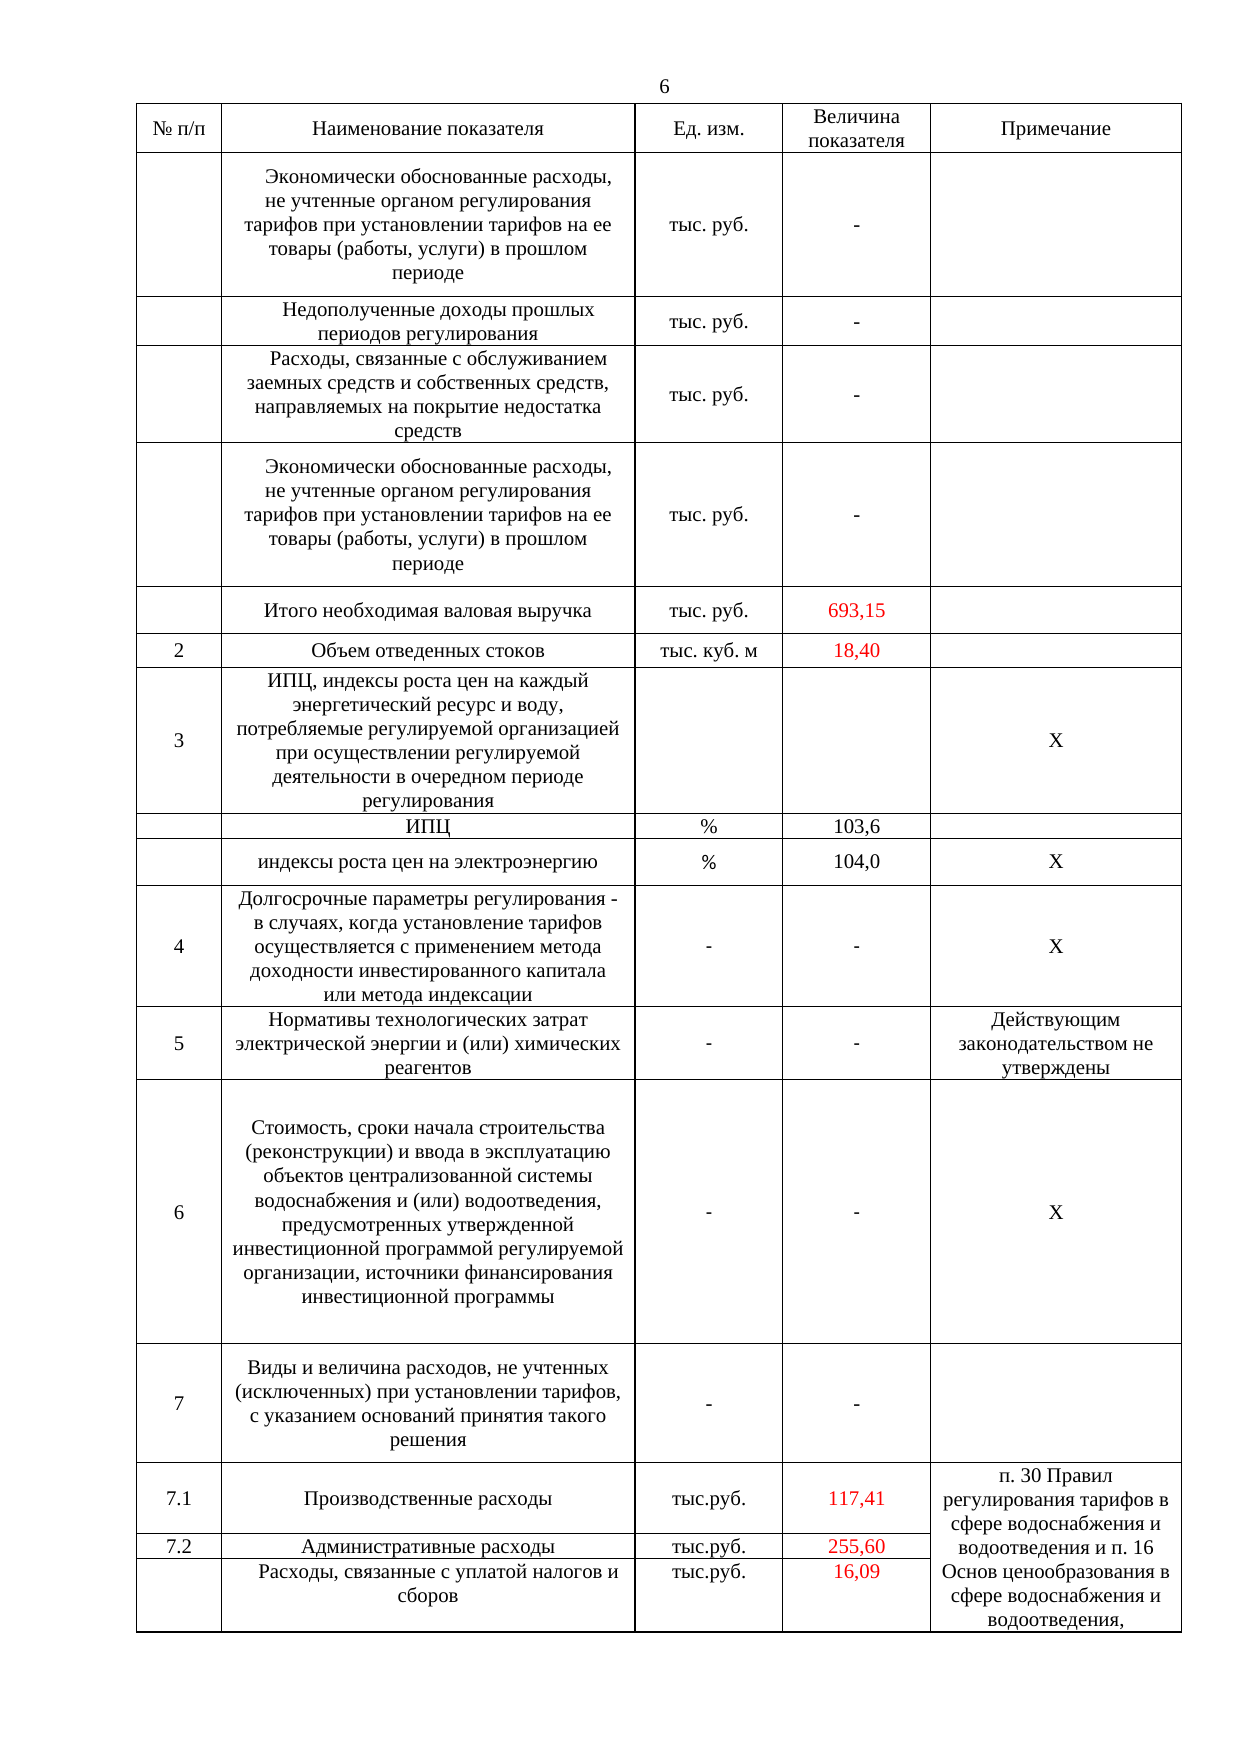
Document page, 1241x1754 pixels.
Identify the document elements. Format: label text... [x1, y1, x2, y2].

table_cell тыс. руб. [636, 153, 782, 296]
table_cell 103,6 [783, 814, 930, 838]
table_cell [636, 668, 782, 812]
table_cell Объем отведенных стоков [222, 634, 634, 667]
table_cell - [783, 153, 930, 296]
table_cell Виды и величина расходов, не учтенных (исключенных) при установлении тарифов, с указанием оснований принятия такого решения [222, 1344, 634, 1462]
table_cell 7.2 [137, 1534, 221, 1558]
table_cell - [783, 1344, 930, 1462]
table_header Ед. изм. [636, 104, 782, 152]
table_cell [137, 587, 221, 633]
table_cell - [636, 1080, 782, 1343]
table_cell тыс. руб. [636, 297, 782, 345]
table_header № п/п [137, 104, 221, 152]
table_cell [931, 1344, 1181, 1462]
table_cell Стоимость, сроки начала строительства (реконструкции) и ввода в эксплуатацию объектов централизованной системы водоснабжения и (или) водоотведения, предусмотренных утвержденной инвестиционной программой регулируемой организации, источники финансирования инвестиционной программы [222, 1080, 634, 1343]
table_cell 7 [137, 1344, 221, 1462]
table_cell - [783, 443, 930, 586]
table_cell тыс. руб. [636, 587, 782, 633]
table_cell тыс.руб. [636, 1463, 782, 1533]
table_cell [931, 346, 1181, 442]
table_cell 104,0 [783, 839, 930, 884]
table_cell % [636, 839, 782, 884]
table_cell 693,15 [783, 587, 930, 633]
table_cell 16,09 [783, 1559, 930, 1631]
table_cell % [636, 814, 782, 838]
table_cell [222, 1559, 634, 1631]
table_cell Экономически обоснованные расходы, не учтенные органом регулирования тарифов при установлении тарифов на ее товары (работы, услуги) в прошлом периоде [222, 443, 634, 586]
table_cell - [783, 346, 930, 442]
table_cell 3 [137, 668, 221, 812]
table_cell - [636, 1344, 782, 1462]
table_cell Экономически обоснованные расходы, не учтенные органом регулирования тарифов при установлении тарифов на ее товары (работы, услуги) в прошлом периоде [222, 153, 634, 296]
table_cell - [783, 297, 930, 345]
table_cell [931, 587, 1181, 633]
table_cell - [636, 1007, 782, 1079]
table_cell Итого необходимая валовая выручка [222, 587, 634, 633]
table_cell Нормативы технологических затрат электрической энергии и (или) химических реагентов [222, 1007, 634, 1079]
table_cell [137, 443, 221, 586]
table_cell 7.1 [137, 1463, 221, 1533]
table_cell ИПЦ [222, 814, 634, 838]
table_cell тыс. руб. [636, 346, 782, 442]
table_cell [137, 839, 221, 884]
table_cell - [636, 886, 782, 1006]
table_cell Производственные расходы [222, 1463, 634, 1533]
table_cell 18,40 [783, 634, 930, 667]
table_cell Долгосрочные параметры регулирования - в случаях, когда установление тарифов осуществляется с применением метода доходности инвестированного капитала или метода индексации [222, 886, 634, 1006]
table_cell 4 [137, 886, 221, 1006]
table_header Величина показателя [783, 104, 930, 152]
table_cell Административные расходы [222, 1534, 634, 1558]
table_cell 2 [137, 634, 221, 667]
table_cell 117,41 [783, 1463, 930, 1533]
table_cell [931, 634, 1181, 667]
table_cell [931, 443, 1181, 586]
table_cell индексы роста цен на электроэнергию [222, 839, 634, 884]
table_cell [931, 814, 1181, 838]
table_cell тыс.руб. [636, 1559, 782, 1631]
table_cell Х [931, 1080, 1181, 1343]
table_cell - [783, 1007, 930, 1079]
table_cell - [783, 1080, 930, 1343]
table_cell 255,60 [783, 1534, 930, 1558]
table_cell Х [931, 668, 1181, 812]
table_cell - [783, 886, 930, 1006]
table_cell тыс. куб. м [636, 634, 782, 667]
table_cell ИПЦ, индексы роста цен на каждый энергетический ресурс и воду, потребляемые регулируемой организацией при осуществлении регулируемой деятельности в очередном периоде регулирования [222, 668, 634, 812]
table_header Наименование показателя [222, 104, 634, 152]
table_cell 6 [137, 1080, 221, 1343]
table_cell [137, 153, 221, 296]
table_cell п. 30 Правил регулирования тарифов в сфере водоснабжения и водоотведения и п. 16 Основ ценообразования в сфере водоснабжения и водоотведения, утвержденных постановлением Правительства РФ от 13.05.2013 № 406 [931, 1463, 1181, 1631]
table_cell Х [931, 839, 1181, 884]
table_cell Недополученные доходы прошлых периодов регулирования [222, 297, 634, 345]
table_cell тыс.руб. [636, 1534, 782, 1558]
table_cell [931, 297, 1181, 345]
table_cell Расходы, связанные с обслуживанием заемных средств и собственных средств, направляемых на покрытие недостатка средств [222, 346, 634, 442]
table_cell Действующим законодательством не утверждены [931, 1007, 1181, 1079]
table_cell [783, 668, 930, 812]
table_cell тыс. руб. [636, 443, 782, 586]
table_cell [137, 814, 221, 838]
table_header Примечание [931, 104, 1181, 152]
table_cell 5 [137, 1007, 221, 1079]
table_cell [931, 153, 1181, 296]
table_cell [137, 297, 221, 345]
table_cell Х [931, 886, 1181, 1006]
table_cell [137, 346, 221, 442]
table_cell [137, 1559, 221, 1631]
